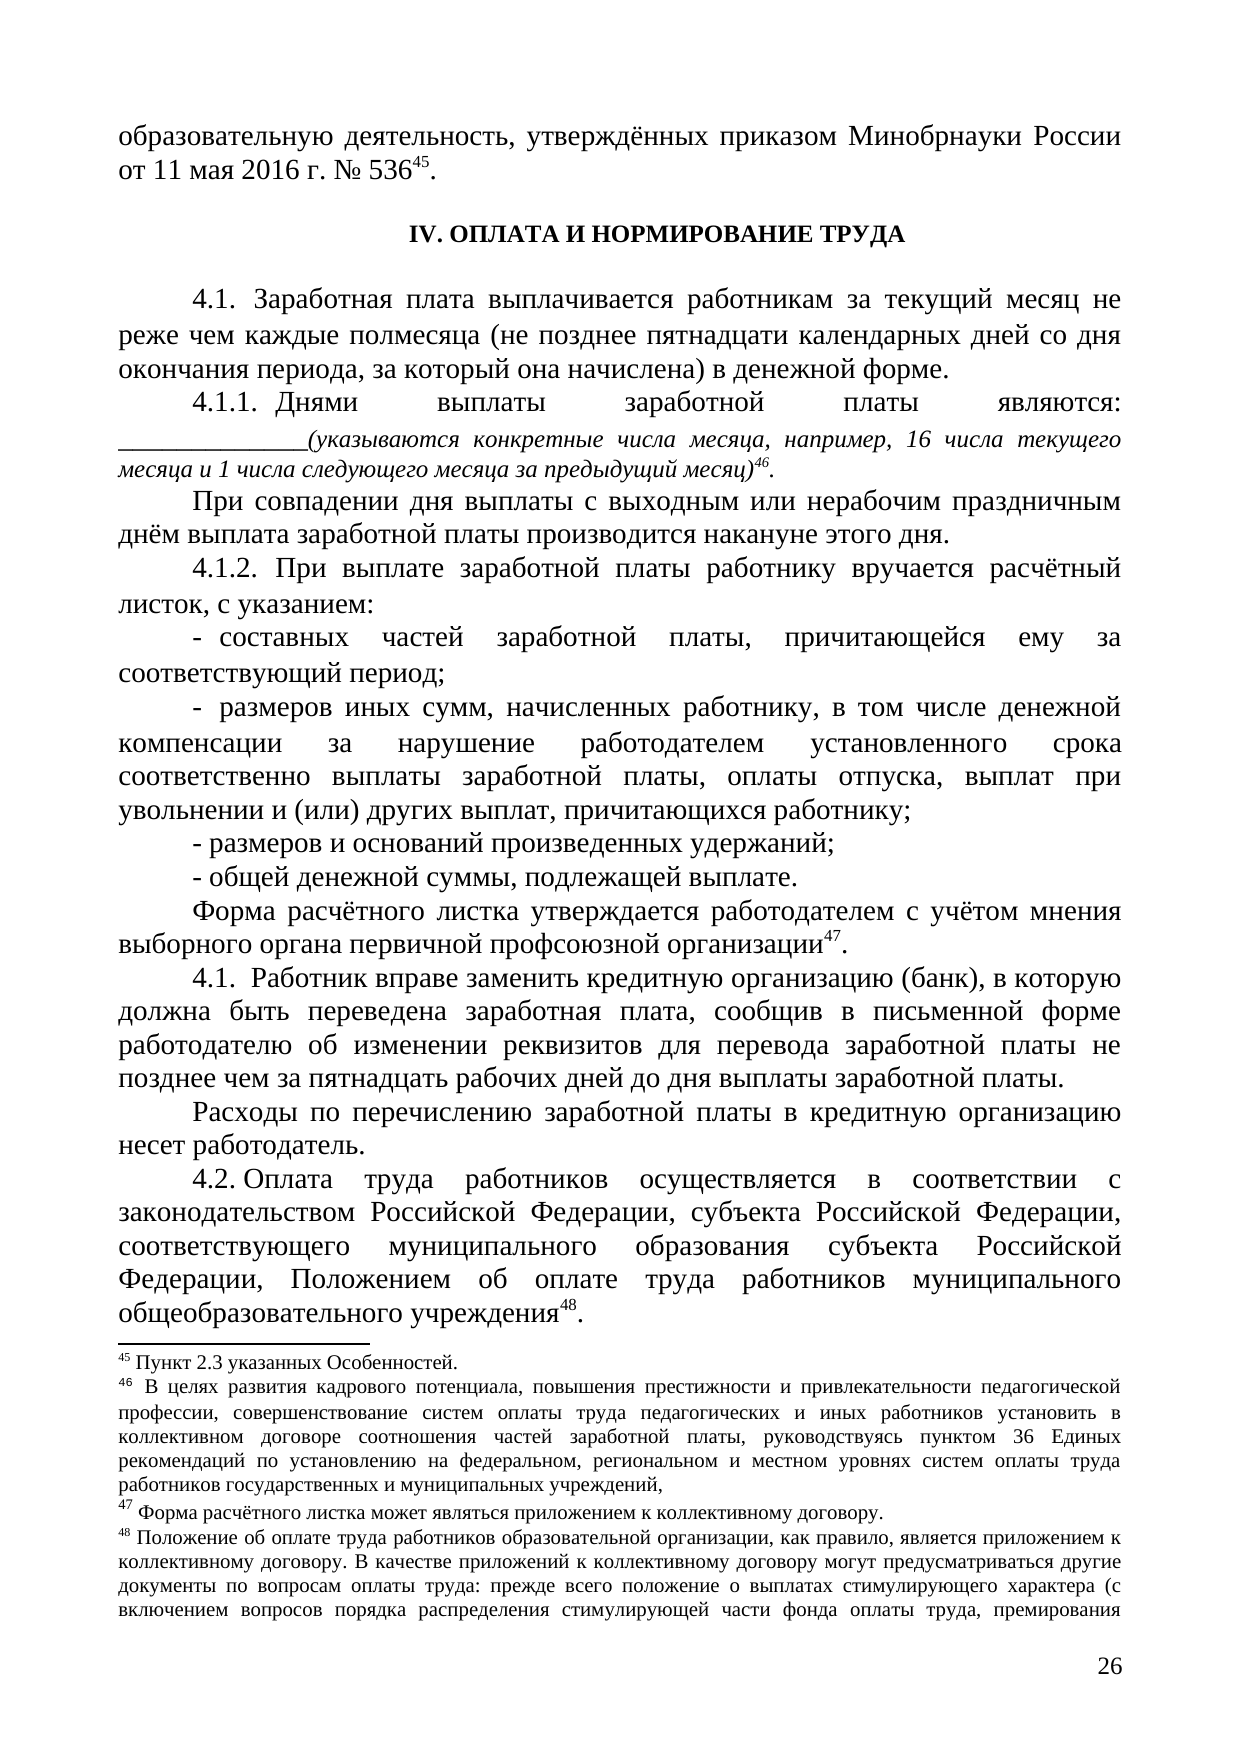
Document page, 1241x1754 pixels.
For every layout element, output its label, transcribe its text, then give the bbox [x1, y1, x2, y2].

text При совпадении дня выплаты с выходным или нерабочим праздничным днём выплата заработной платы производится накануне этого дня. [118, 483, 1122, 550]
text 4.1.1. Днями выплаты заработной платы являются: _____________(указываются конкретные числа месяца, например, 16 числа текущего месяца и 1 числа следующего месяца за предыдущий месяц). [118, 384, 1122, 483]
text 4.1.2. При выплате заработной платы работнику вручается расчётный листок, с указанием: [118, 550, 1122, 619]
text 4.1. Заработная плата выплачивается работникам за текущий месяц не реже чем каждые полмесяца (не позднее пятнадцати календарных дней со дня окончания периода, за который она начислена) в денежной форме. [118, 281, 1122, 384]
text Расходы по перечислению заработной платы в кредитную организацию несет работодатель. [118, 1094, 1122, 1161]
text 4.1. Работник вправе заменить кредитную организацию (банк), в которую должна быть переведена заработная плата, сообщив в письменной форме работодателю об изменении реквизитов для перевода заработной платы не позднее чем за пятнадцать рабочих дней до дня выплаты заработной платы. [118, 960, 1122, 1094]
text Форма расчётного листка утверждается работодателем с учётом мнения выборного органа первичной профсоюзной организации. [118, 893, 1122, 960]
text - общей денежной суммы, подлежащей выплате. [118, 859, 1122, 893]
text IV. Оплата и нормирование труда [118, 219, 1122, 248]
text - составных частей заработной платы, причитающейся ему за соответствующий период; [118, 619, 1122, 689]
text - размеров иных сумм, начисленных работнику, в том числе денежной компенсации за нарушение работодателем установленного срока соответственно выплаты заработной платы, оплаты отпуска, выплат при увольнении и (или) других выплат, причитающихся работнику; [118, 689, 1122, 826]
text 4.2. Оплата труда работников осуществляется в соответствии с законодательством Российской Федерации, субъекта Российской Федерации, соответствующего муниципального образования субъекта Российской Федерации, Положением об оплате труда работников муниципального общеобразовательного учреждения. [118, 1161, 1122, 1329]
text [118, 118, 1122, 185]
text - размеров и оснований произведенных удержаний; [118, 826, 1122, 859]
